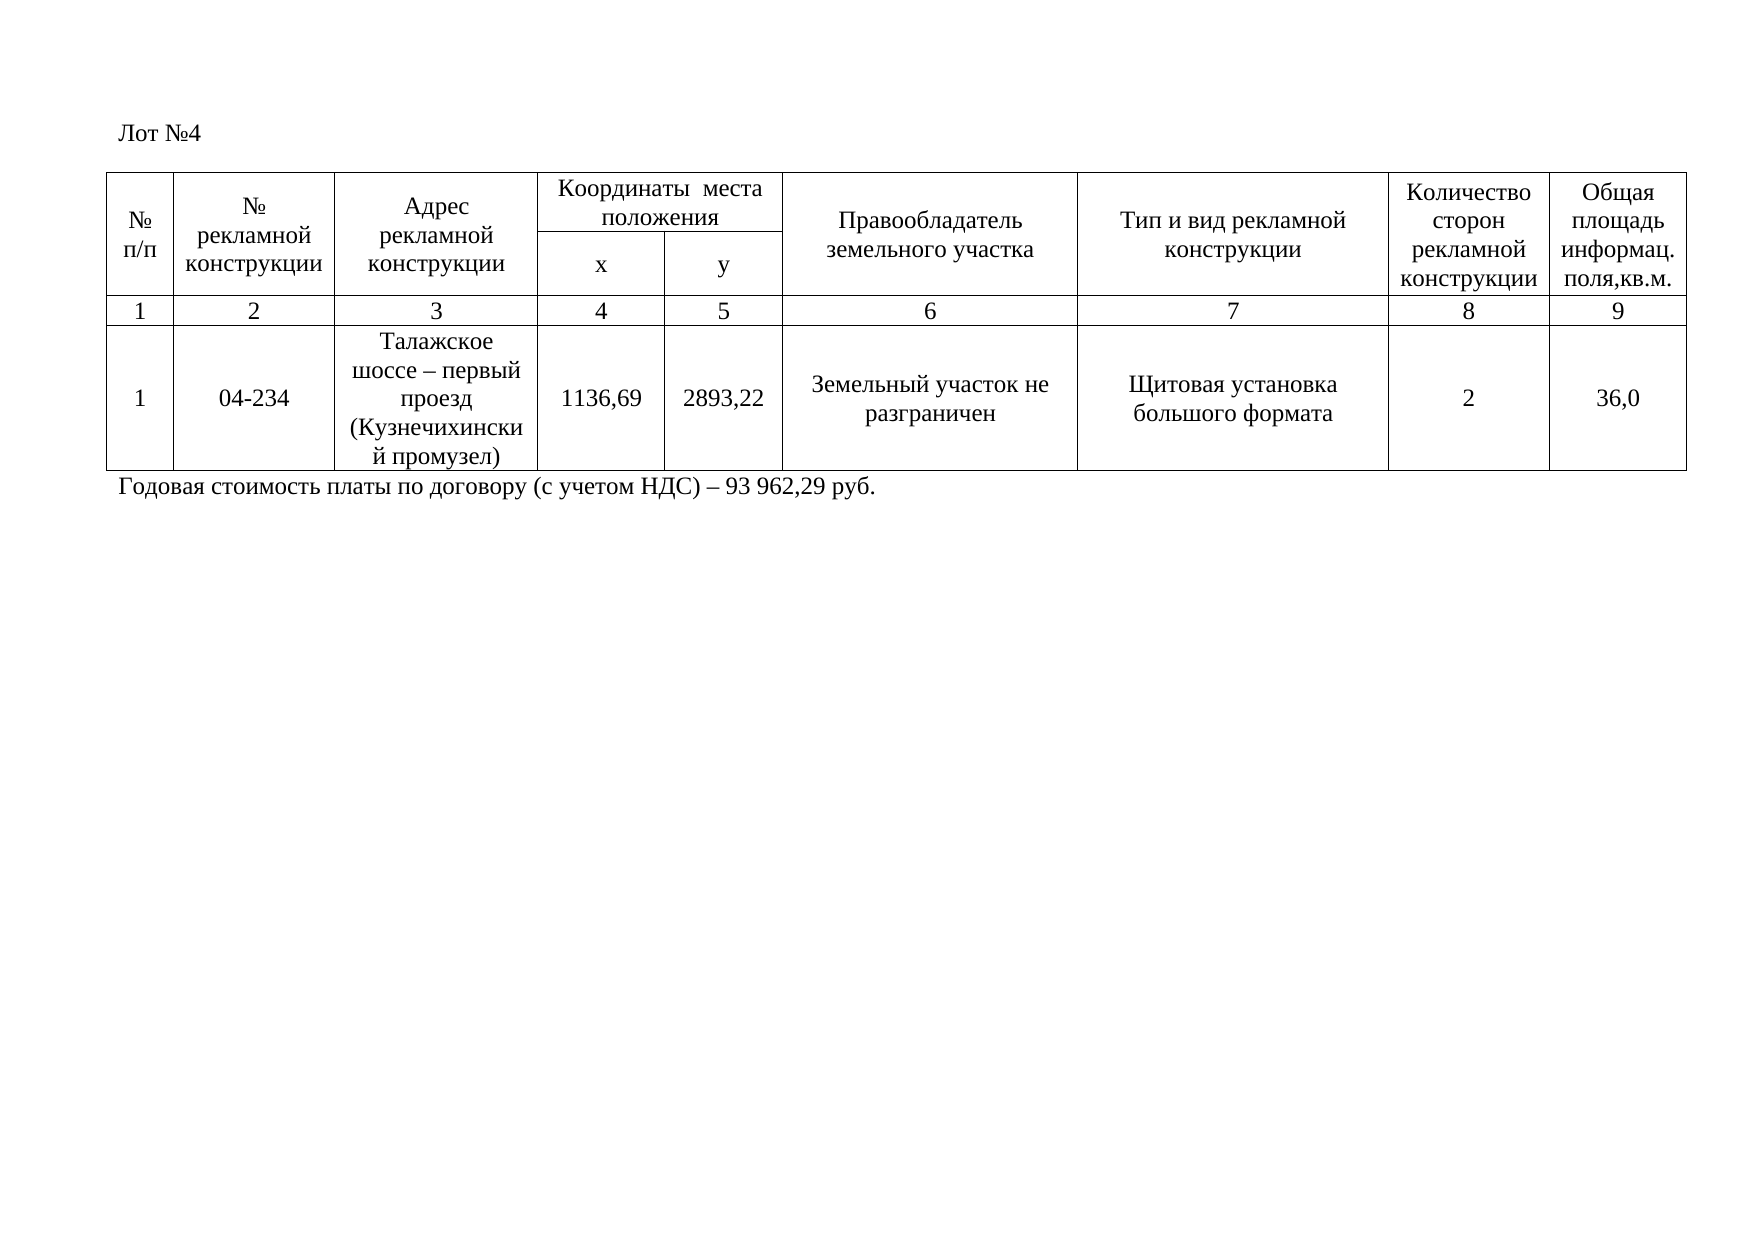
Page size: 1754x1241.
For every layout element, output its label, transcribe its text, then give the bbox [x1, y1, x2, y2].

table_header Адрес рекламной конструкции [335, 173, 537, 295]
table_cell Земельный участок не разграничен [783, 326, 1077, 470]
table_cell 8 [1389, 296, 1549, 325]
table_cell 1 [107, 296, 173, 325]
table_cell 3 [335, 296, 537, 325]
table_cell 2 [174, 296, 334, 325]
table_header Правообладатель земельного участка [783, 173, 1077, 295]
table_cell Талажское шоссе – первый проезд (Кузнечихинский промузел) [335, 326, 537, 470]
table_cell 9 [1550, 296, 1686, 325]
table_cell 7 [1078, 296, 1388, 325]
table_cell 1 [107, 326, 173, 470]
table_cell 2893,22 [665, 326, 782, 470]
table_header № рекламной конструкции [174, 173, 334, 295]
table_header Тип и вид рекламной конструкции [1078, 173, 1388, 295]
table_header № п/п [107, 173, 173, 295]
table_cell у [665, 232, 782, 295]
table_cell Щитовая установка большого формата [1078, 326, 1388, 470]
text Годовая стоимость платы по договору (с учетом НДС) – 93 962,29 руб. [118, 471, 1636, 499]
table_cell 5 [665, 296, 782, 325]
table_cell 6 [783, 296, 1077, 325]
table_cell 2 [1389, 326, 1549, 470]
table_header Количество сторон рекламной конструкции [1389, 173, 1549, 295]
table_header Координаты места положения [538, 173, 782, 231]
table_header Общая площадь информац. поля,кв.м. [1550, 173, 1686, 295]
table_cell 4 [538, 296, 664, 325]
table_cell 36,0 [1550, 326, 1686, 470]
table_cell 04-234 [174, 326, 334, 470]
table_cell 1136,69 [538, 326, 664, 470]
text Лот №4 [118, 118, 1636, 147]
table_cell х [538, 232, 664, 295]
